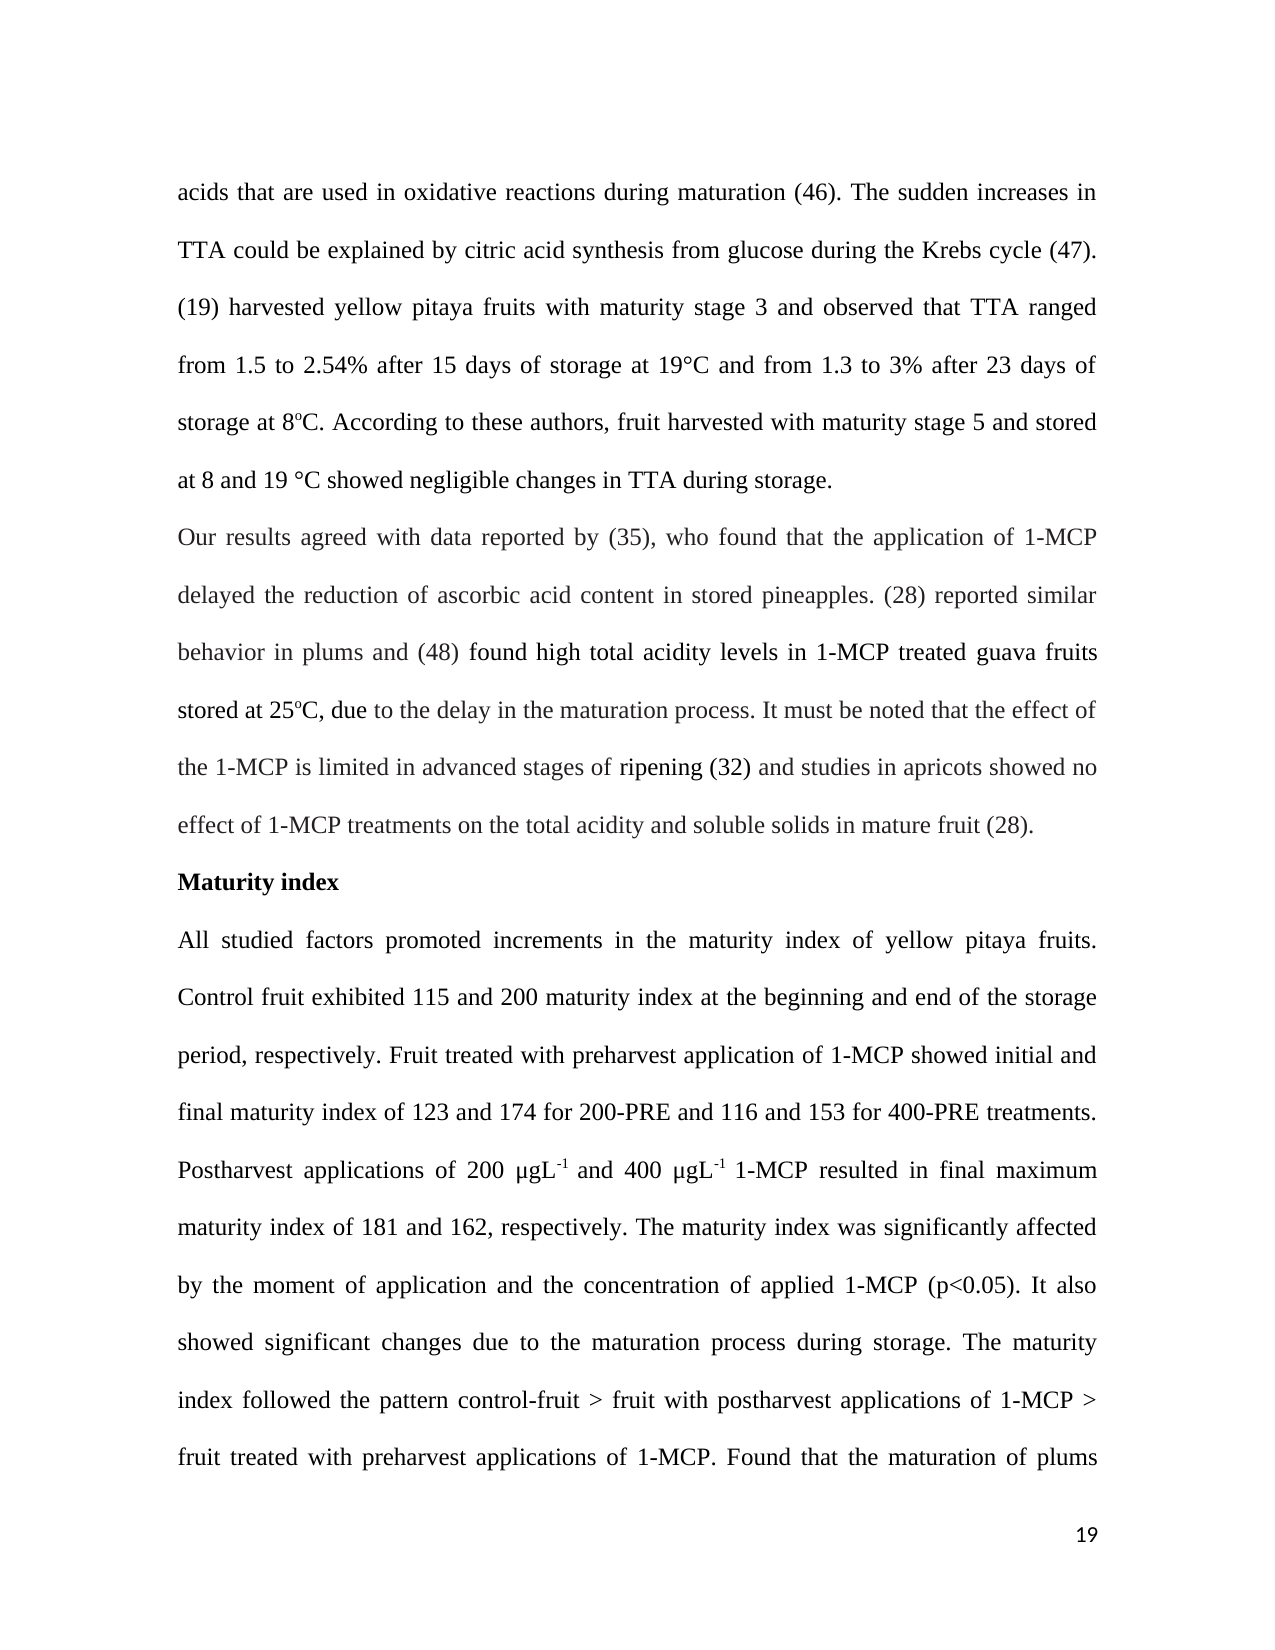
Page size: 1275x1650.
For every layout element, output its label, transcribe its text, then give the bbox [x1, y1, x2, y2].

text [177, 177, 1098, 493]
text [177, 925, 1098, 1471]
text Our results agreed with data reported by (35), who found that the application of 1-MCP delayed the reduction of ascorbic acid content in stored pineapples. (28) reported similar behavior in plums and (48) found high total acidity levels in 1-MCP treated guava fruits stored at 25oC, due to the delay in the maturation process. It must be noted that the effect of the 1-MCP is limited in advanced stages of ripening (32) and studies in apricots showed no effect of 1-MCP treatments on the total acidity and soluble solids in mature fruit (28). [177, 522, 1098, 838]
text Maturity index [177, 867, 1098, 896]
